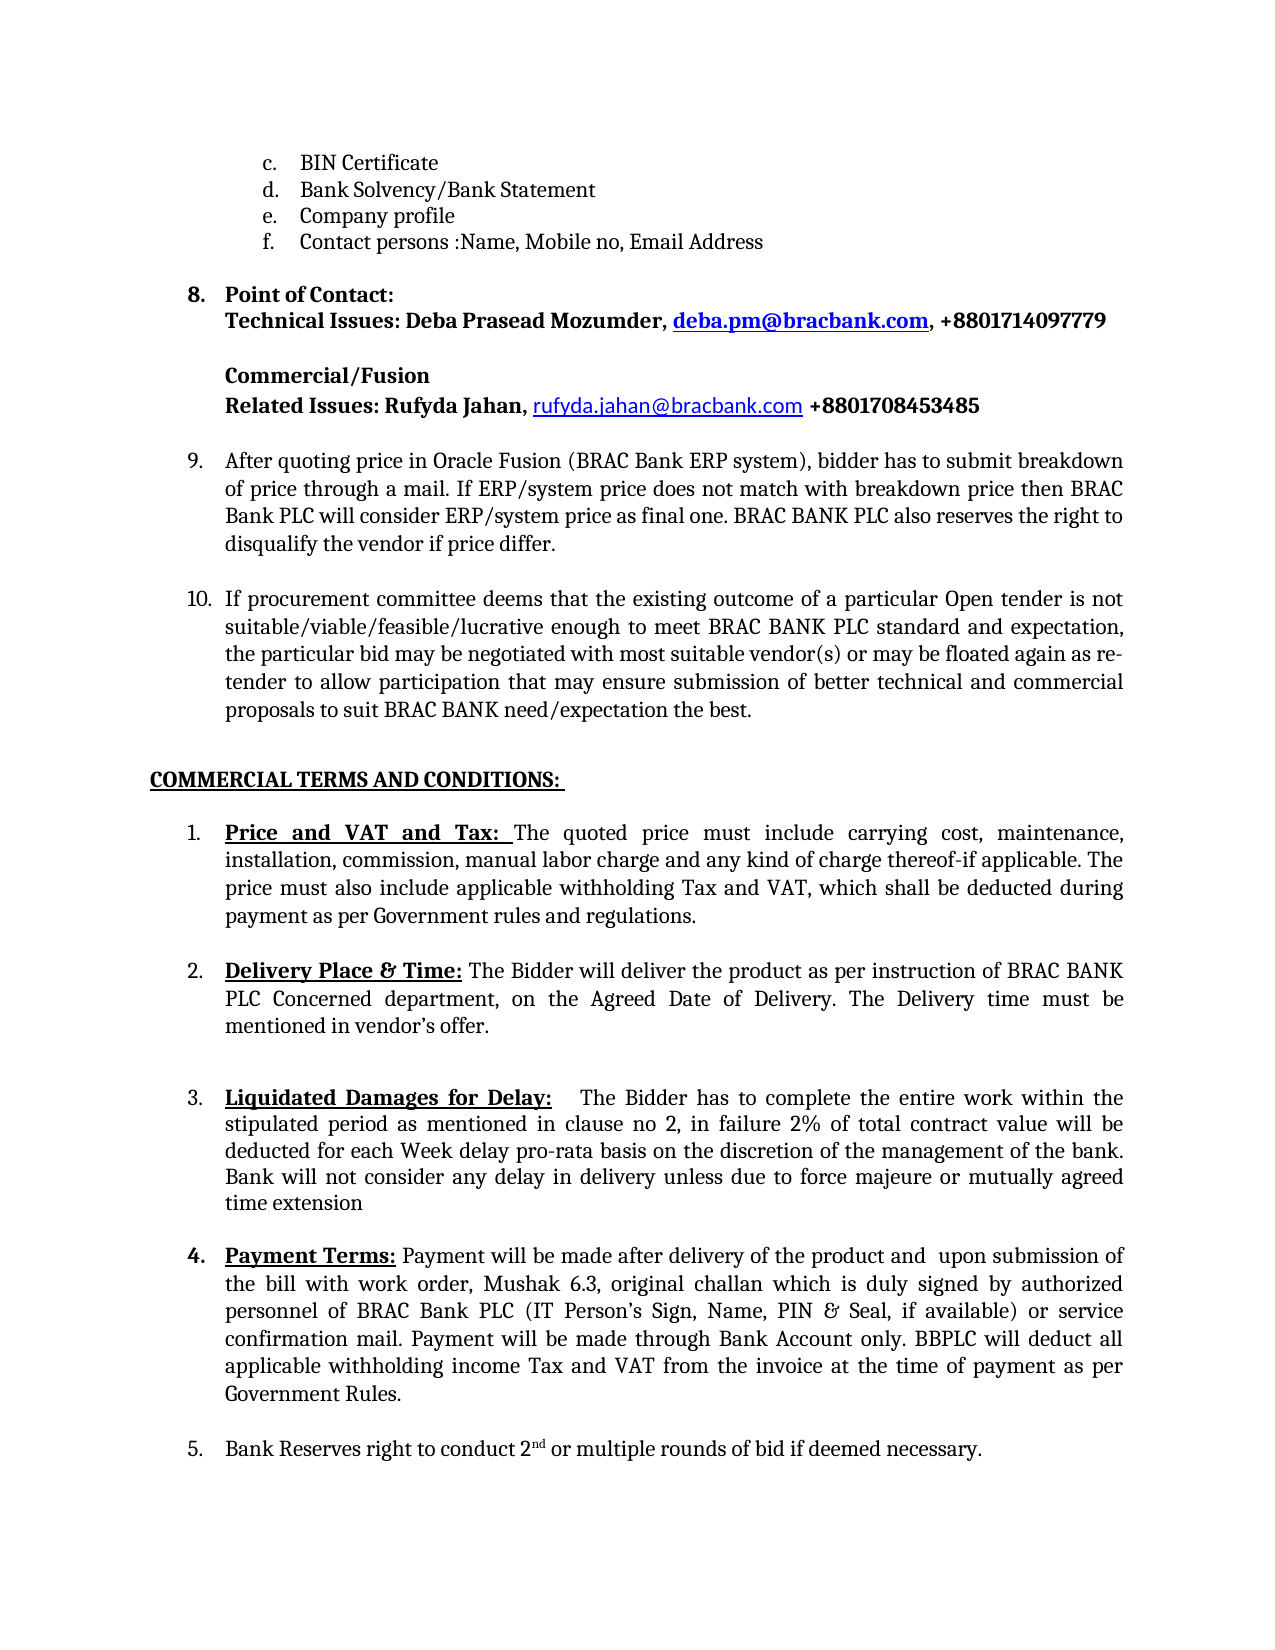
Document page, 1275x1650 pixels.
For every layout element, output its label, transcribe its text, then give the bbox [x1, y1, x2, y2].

list BIN Certificate [262, 150, 1125, 176]
list Company profile [262, 203, 1125, 229]
list After quoting price in Oracle Fusion (BRAC Bank ERP system), bidder has to submit breakdown of price through a mail. If ERP/system price does not match with breakdown price then BRAC Bank PLC will consider ERP/system price as final one. BRAC BANK PLC also reserves the right to disqualify the vendor if price differ. [187, 448, 1125, 557]
list Contact persons :Name, Mobile no, Email Address [262, 229, 1125, 255]
list Technical Issues: Deba Prasead Mozumder, deba.pm@bracbank.com, +8801714097779 [225, 308, 1125, 334]
list Liquidated Damages for Delay: The Bidder has to complete the entire work within the stipulated period as mentioned in clause no 2, in failure 2% of total contract value will be deducted for each Week delay pro-rata basis on the discretion of the management of the bank. Bank will not consider any delay in delivery unless due to force majeure or mutually agreed time extension [187, 1085, 1125, 1217]
list Bank Reserves right to conduct 2nd or multiple rounds of bid if deemed necessary. [187, 1436, 1125, 1462]
list If procurement committee deems that the existing outcome of a particular Open tender is not suitable/viable/feasible/lucrative enough to meet BRAC BANK PLC standard and expectation, the particular bid may be negotiated with most suitable vendor(s) or may be floated again as re-tender to allow participation that may ensure submission of better technical and commercial proposals to suit BRAC BANK need/expectation the best. [187, 586, 1125, 723]
list Payment Terms: Payment will be made after delivery of the product and upon submission of the bill with work order, Mushak 6.3, original challan which is duly signed by authorized personnel of BRAC Bank PLC (IT Person’s Sign, Name, PIN & Seal, if available) or service confirmation mail. Payment will be made through Bank Account only. BBPLC will deduct all applicable withholding income Tax and VAT from the invoice at the time of payment as per Government Rules. [187, 1243, 1125, 1407]
list Commercial/Fusion [225, 363, 1125, 390]
list Bank Solvency/Bank Statement [262, 176, 1125, 203]
list Point of Contact: [187, 282, 1125, 308]
list Price and VAT and Tax: The quoted price must include carrying cost, maintenance, installation, commission, manual labor charge and any kind of charge thereof-if applicable. The price must also include applicable withholding Tax and VAT, which shall be deducted during payment as per Government rules and regulations. [187, 820, 1125, 929]
list Delivery Place & Time: The Bidder will deliver the product as per instruction of BRAC BANK PLC Concerned department, on the Agreed Date of Delivery. The Delivery time must be mentioned in vendor’s offer. [187, 958, 1125, 1039]
list Related Issues: Rufyda Jahan, rufyda.jahan@bracbank.com +8801708453485 [225, 391, 1125, 419]
text COMMERCIAL TERMS AND CONDITIONS: [150, 767, 1125, 793]
